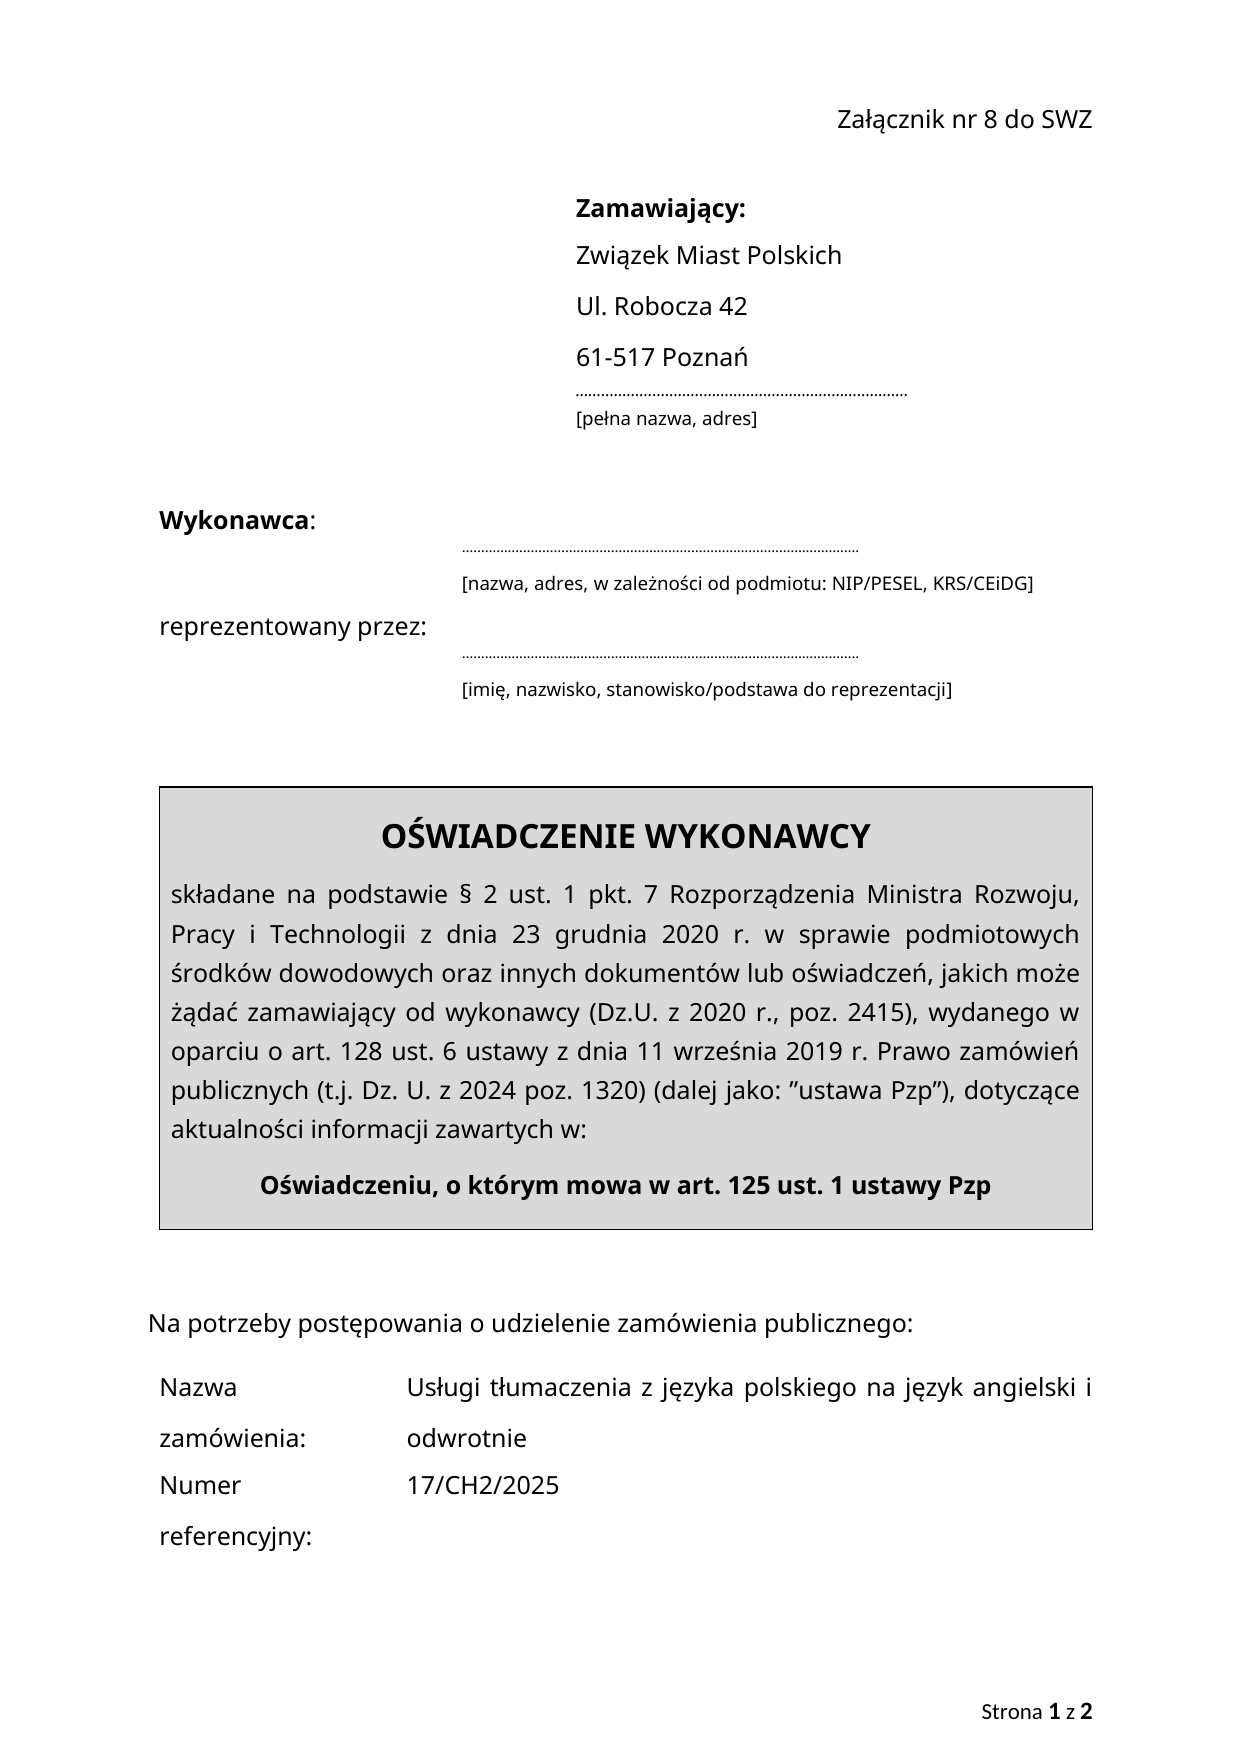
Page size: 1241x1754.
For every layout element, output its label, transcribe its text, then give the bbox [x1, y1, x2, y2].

text Na potrzeby postępowania o udzielenie zamówienia publicznego: [148, 1306, 1093, 1340]
text …………………………………………………………………… [576, 379, 1093, 402]
table_header Usługi tłumaczenia z języka polskiego na język angielski i odwrotnie [395, 1370, 1104, 1468]
table_cell Numer referencyjny: [159, 1468, 395, 1566]
text Zamawiający: [576, 190, 1093, 224]
table_header Nazwa zamówienia: [159, 1370, 395, 1468]
subtitle Załącznik nr 8 do SWZ [207, 102, 1093, 136]
text 61-517 Poznań [576, 340, 1093, 374]
table_header ………………………………………………………………………………………….. [nazwa, adres, w zależności od podmiotu: NIP/PESEL, KRS/CEiDG] [450, 503, 1104, 609]
table_header OŚWIADCZENIE WYKONAWCY składane na podstawie § 2 ust. 1 pkt. 7 Rozporządzenia Ministra Rozwoju, Pracy i Technologii z dnia 23 grudnia 2020 r. w sprawie podmiotowych środków dowodowych oraz innych dokumentów lub oświadczeń, jakich może żądać zamawiający od wykonawcy (Dz.U. z 2020 r., poz. 2415), wydanego w oparciu o art. 128 ust. 6 ustawy z dnia 11 września 2019 r. Prawo zamówień publicznych (t.j. Dz. U. z 2024 poz. 1320) (dalej jako: ”ustawa Pzp”), dotyczące aktualności informacji zawartych w: Oświadczeniu, o którym mowa w art. 125 ust. 1 ustawy Pzp [160, 788, 1092, 1229]
text Związek Miast Polskich [576, 238, 1093, 272]
table_header Wykonawca: [159, 503, 450, 609]
table_cell ………………………………………………………………………………………….. [imię, nazwisko, stanowisko/podstawa do reprezentacji] [450, 609, 1104, 715]
table_cell 17/CH2/2025 [395, 1468, 1104, 1566]
text Ul. Robocza 42 [576, 289, 1093, 323]
table_cell reprezentowany przez: [159, 609, 450, 715]
text [pełna nazwa, adres] [576, 405, 1093, 431]
